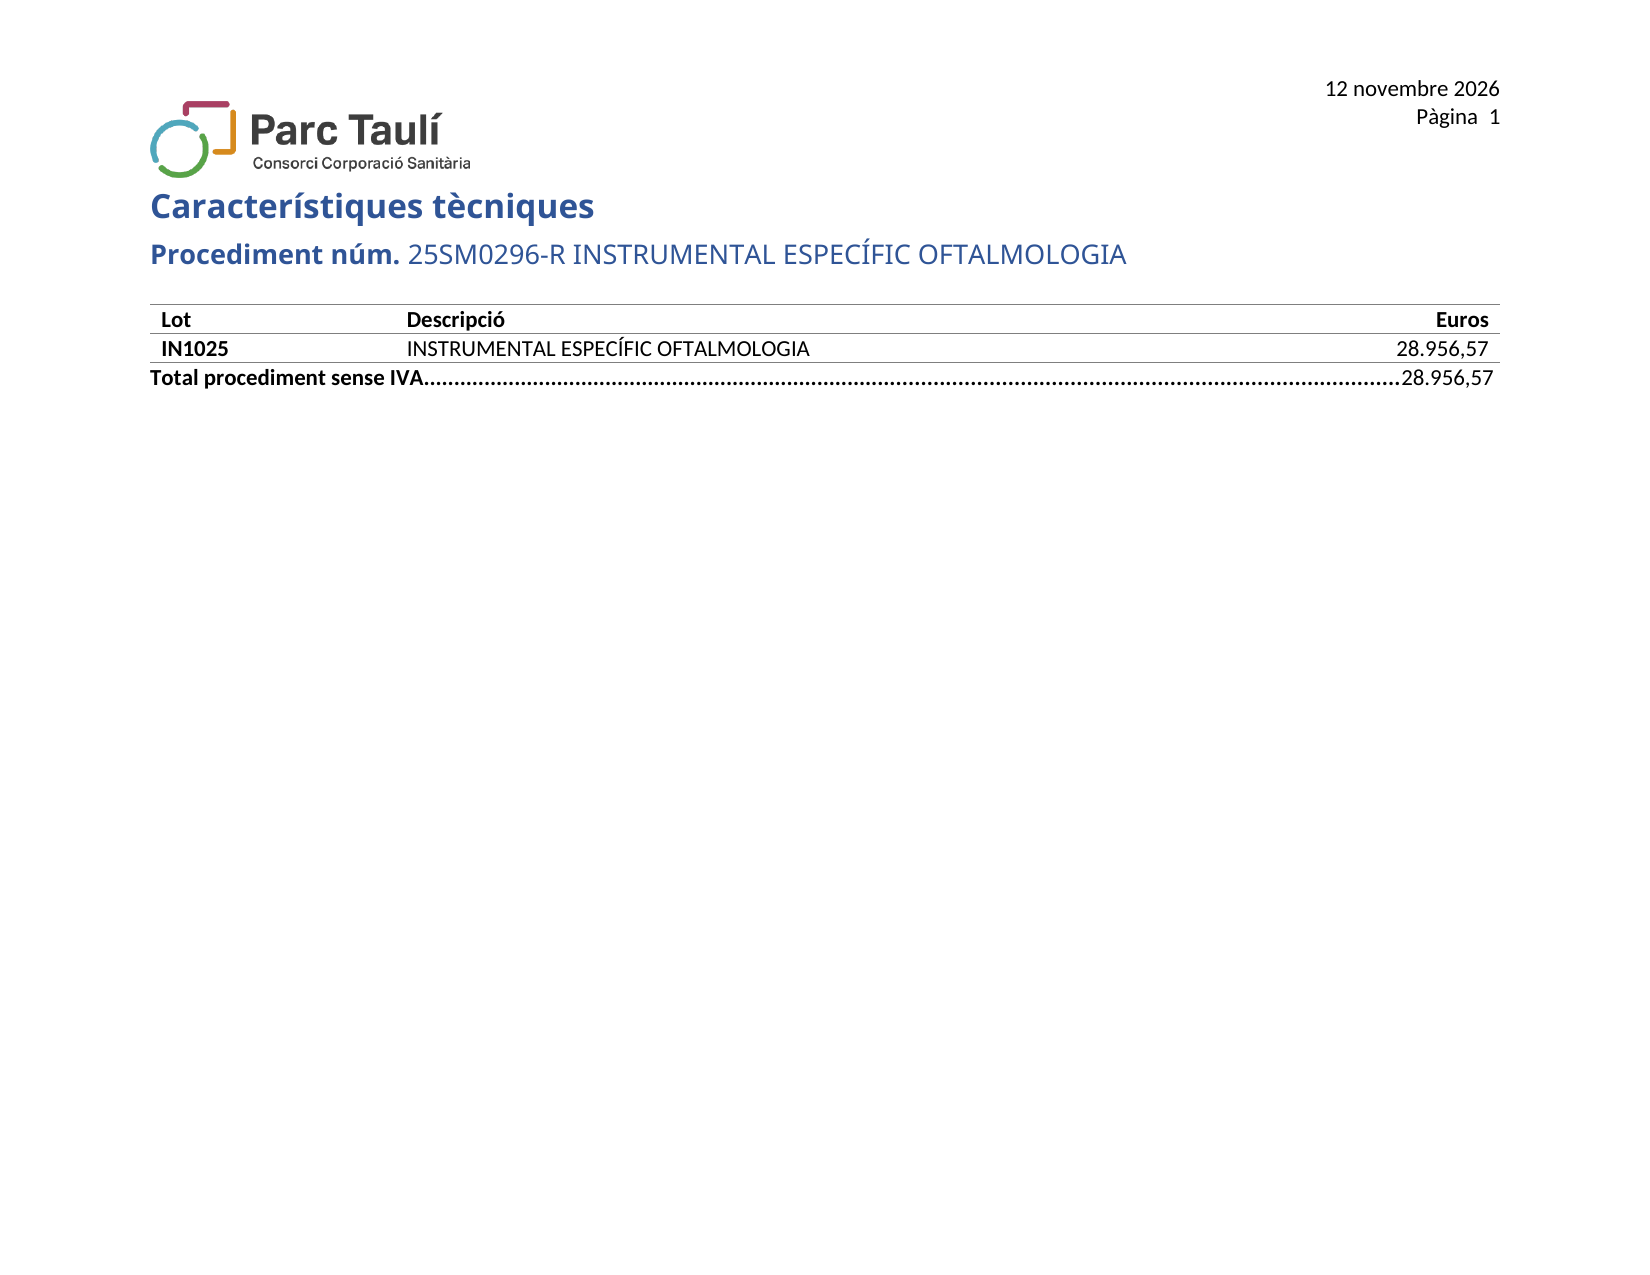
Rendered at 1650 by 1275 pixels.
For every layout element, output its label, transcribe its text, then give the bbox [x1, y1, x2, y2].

table_header Lot [150, 305, 395, 333]
text Total procediment sense IVA [150, 363, 1500, 391]
picture [150, 101, 470, 178]
table_header Euros [1050, 305, 1500, 333]
table_header Descripció [395, 305, 1050, 333]
